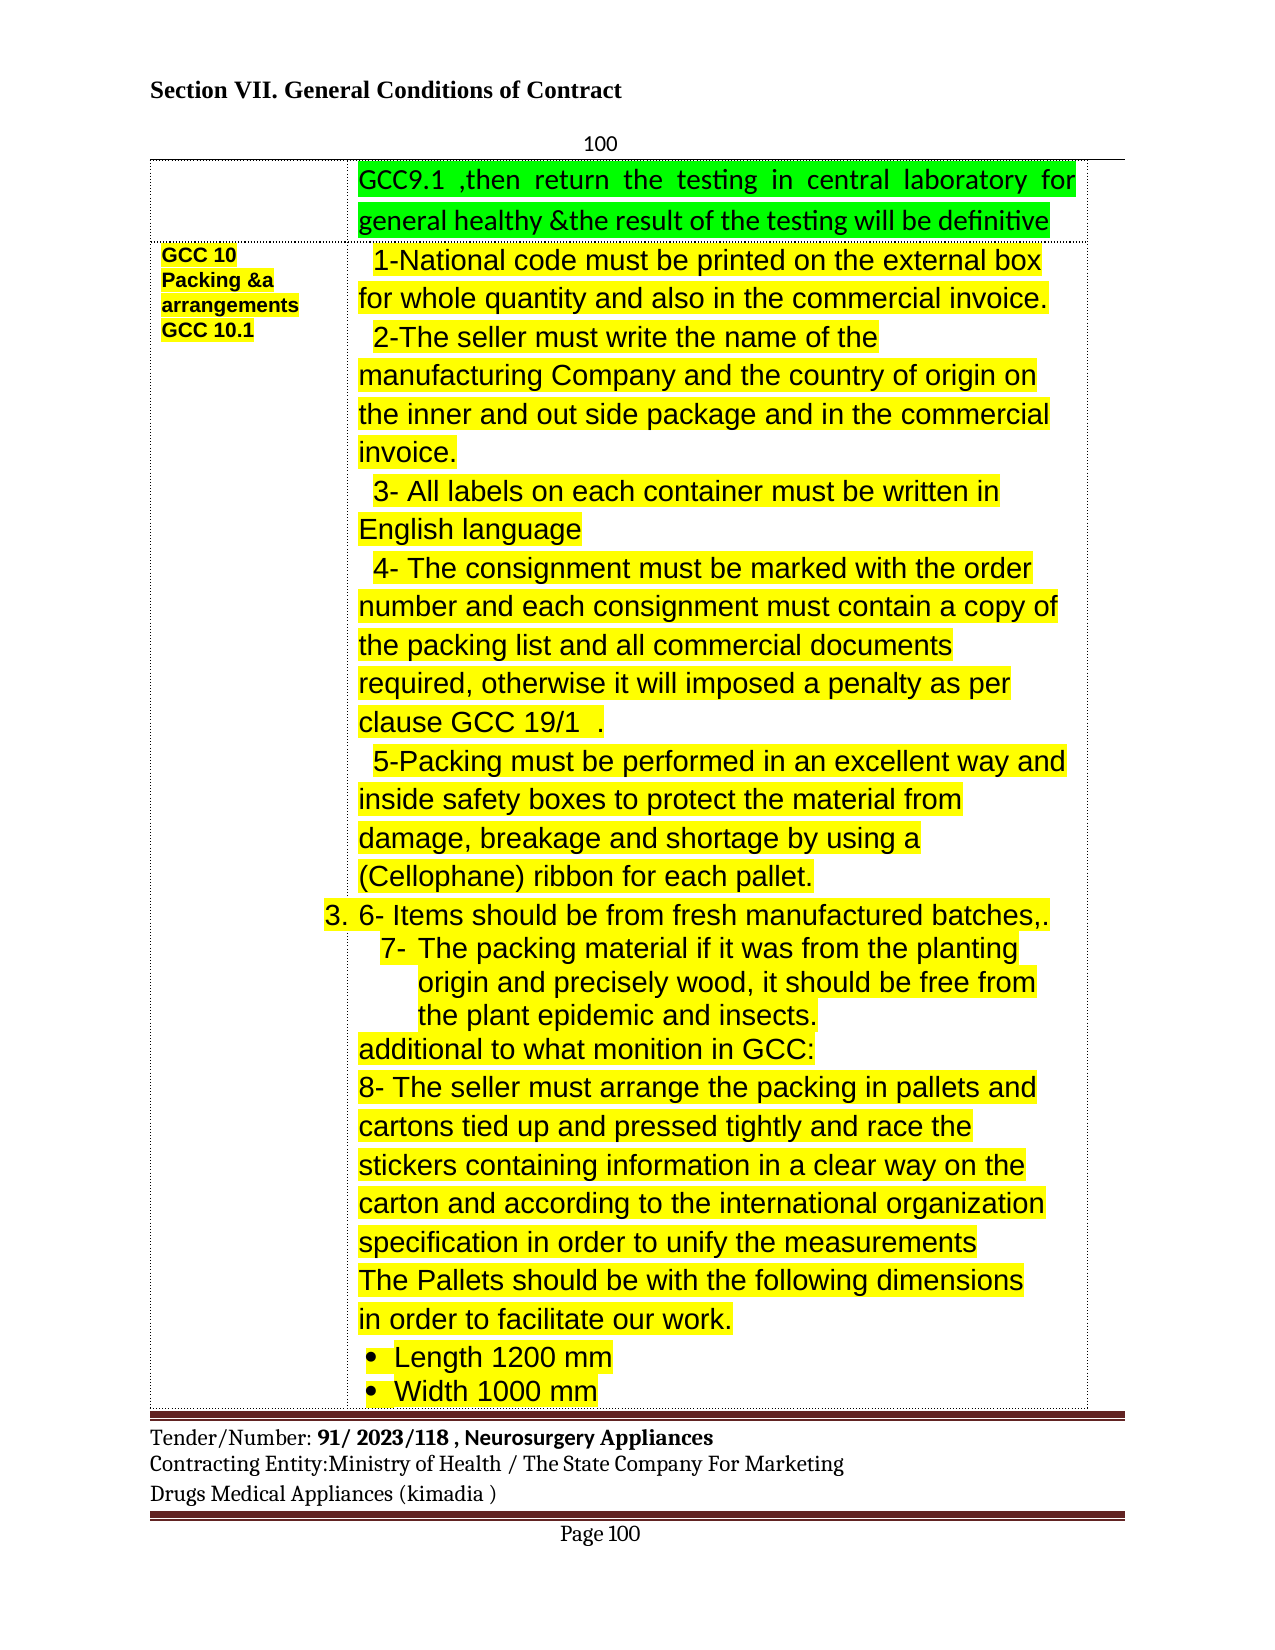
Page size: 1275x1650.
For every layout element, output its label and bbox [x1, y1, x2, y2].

table_cell [150, 241, 347, 1408]
table_cell [347, 160, 1088, 241]
table_cell [150, 160, 347, 241]
table_cell [347, 241, 1088, 1408]
